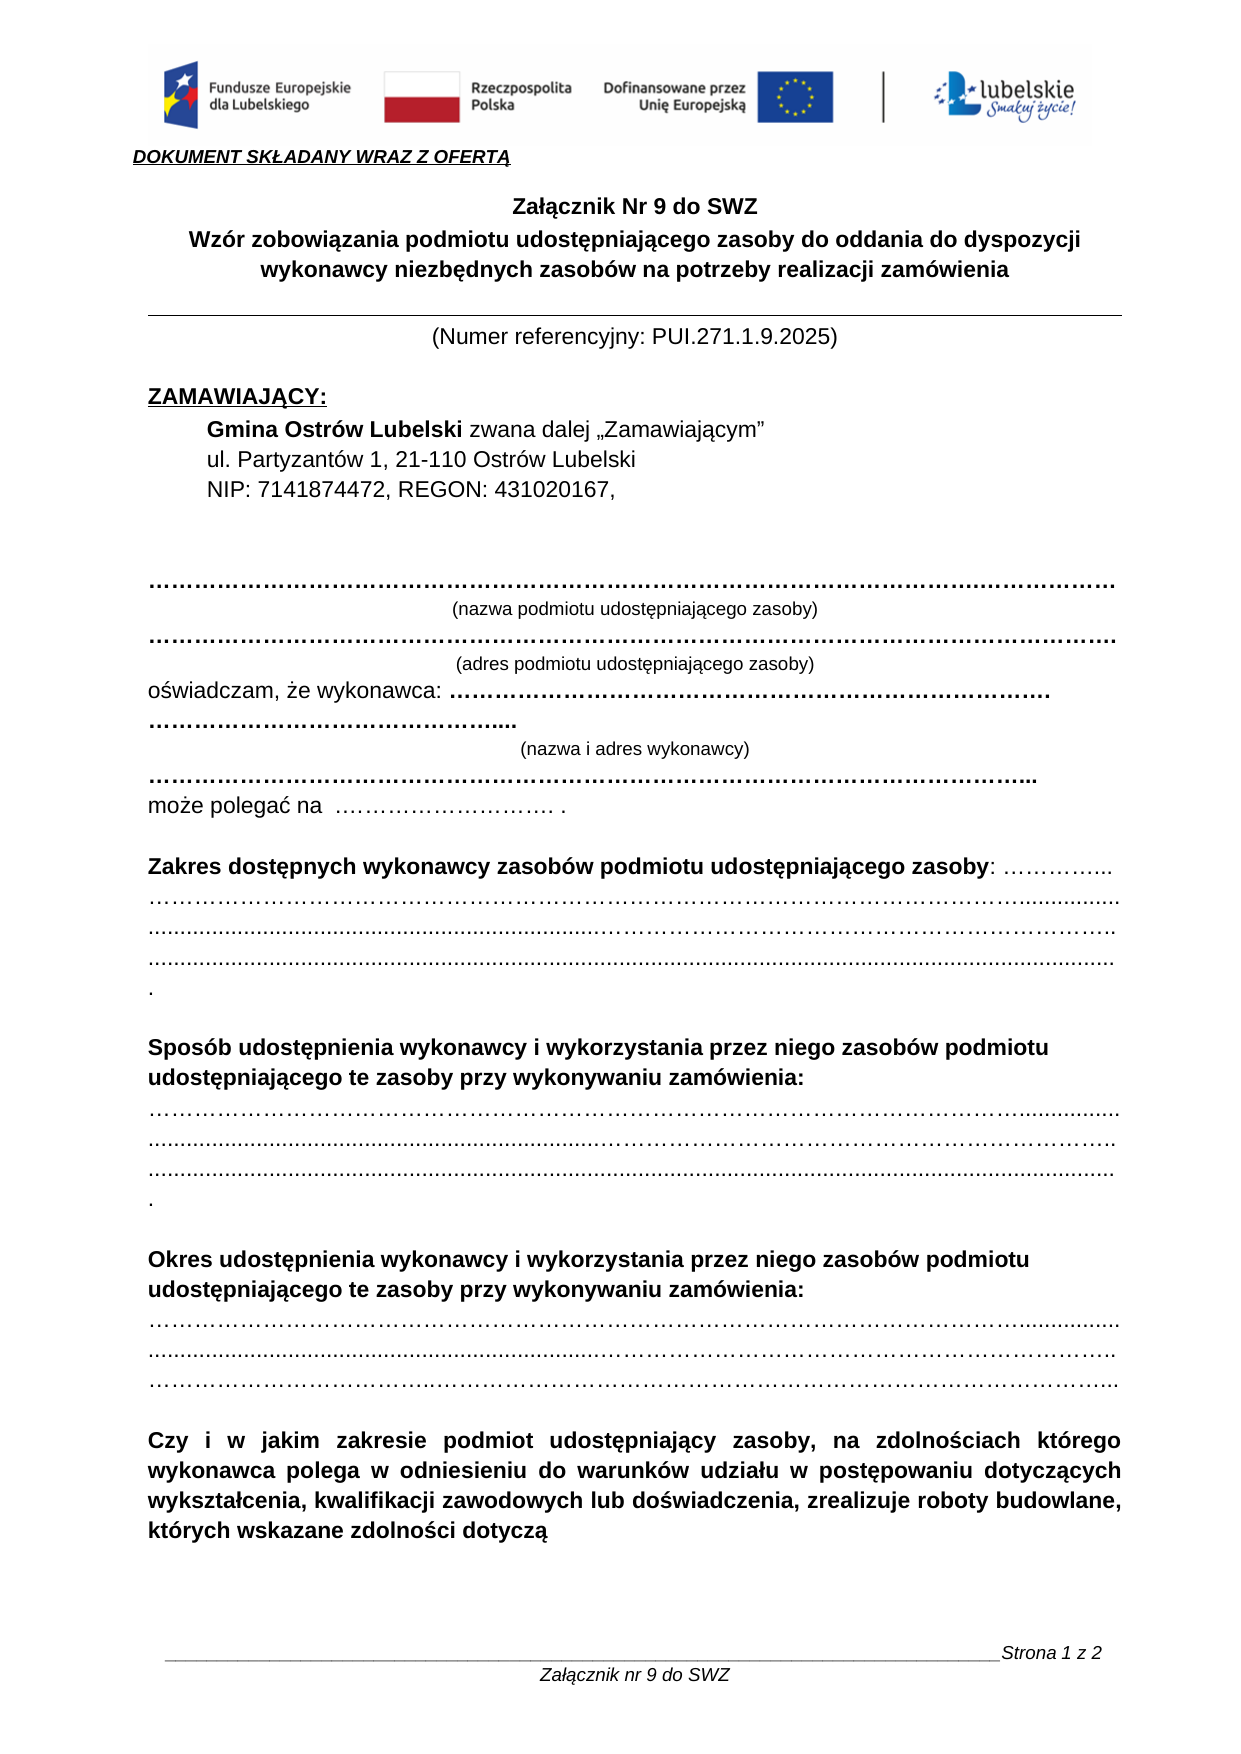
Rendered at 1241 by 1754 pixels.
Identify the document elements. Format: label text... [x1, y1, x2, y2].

text Wzór zobowiązania podmiotu udostępniającego zasoby do oddania do dyspozycji wykonawcy niezbędnych zasobów na potrzeby realizacji zamówienia [148, 226, 1122, 283]
text Okres udostępnienia wykonawcy i wykorzystania przez niego zasobów podmiotu udostępniającego te zasoby przy wykonywaniu zamówienia: [148, 1246, 1122, 1302]
text ......................................................................................................................................................... [148, 943, 1122, 1000]
text NIP: 7141874472, REGON: 431020167, [207, 476, 1122, 503]
text Gmina Ostrów Lubelski zwana dalej „Zamawiającym” [207, 416, 1122, 442]
text ………………………………………………………………………………………………………………. [148, 622, 1122, 648]
text oświadczam, że wykonawca: …………………………………………………………………….……………………………………….... [148, 677, 1122, 734]
text Sposób udostępnienia wykonawcy i wykorzystania przez niego zasobów podmiotu udostępniającego te zasoby przy wykonywaniu zamówienia: [148, 1034, 1122, 1091]
text …………………………………………………………………………………………………….......................................................................................…………………………………………………………..………………………………..……………………………………………………………………………... [148, 1306, 1122, 1393]
text ……………………………………………………………………………………………………... [148, 762, 1122, 789]
text Załącznik Nr 9 do SWZ [148, 193, 1122, 220]
text …………………………………………………………………………………………………….......................................................................................………………………………………………………….. [148, 1094, 1122, 1151]
text może polegać na .………………………. . [148, 792, 1122, 819]
text ul. Partyzantów 1, 21-110 Ostrów Lubelski [207, 446, 1122, 473]
text ……………………………………………………………………………………………….……………… [148, 567, 1122, 593]
text (adres podmiotu udostępniającego zasoby) [148, 652, 1122, 674]
text …………………………………………………………………………………………………….......................................................................................………………………………………………………….. [148, 883, 1122, 940]
text ZAMAWIAJĄCY: [148, 383, 1122, 409]
text ......................................................................................................................................................... [148, 1155, 1122, 1212]
text (nazwa i adres wykonawcy) [148, 737, 1122, 759]
picture [147, 44, 1093, 146]
text Zakres dostępnych wykonawcy zasobów podmiotu udostępniającego zasoby: …………... [148, 853, 1122, 879]
text Czy i w jakim zakresie podmiot udostępniający zasoby, na zdolnościach którego wykonawca polega w odniesieniu do warunków udziału w postępowaniu dotyczących wykształcenia, kwalifikacji zawodowych lub doświadczenia, zrealizuje roboty budowlane, których wskazane zdolności dotyczą [148, 1427, 1122, 1544]
text (Numer referencyjny: PUI.271.1.9.2025) [148, 323, 1122, 349]
text (nazwa podmiotu udostępniającego zasoby) [148, 597, 1122, 619]
